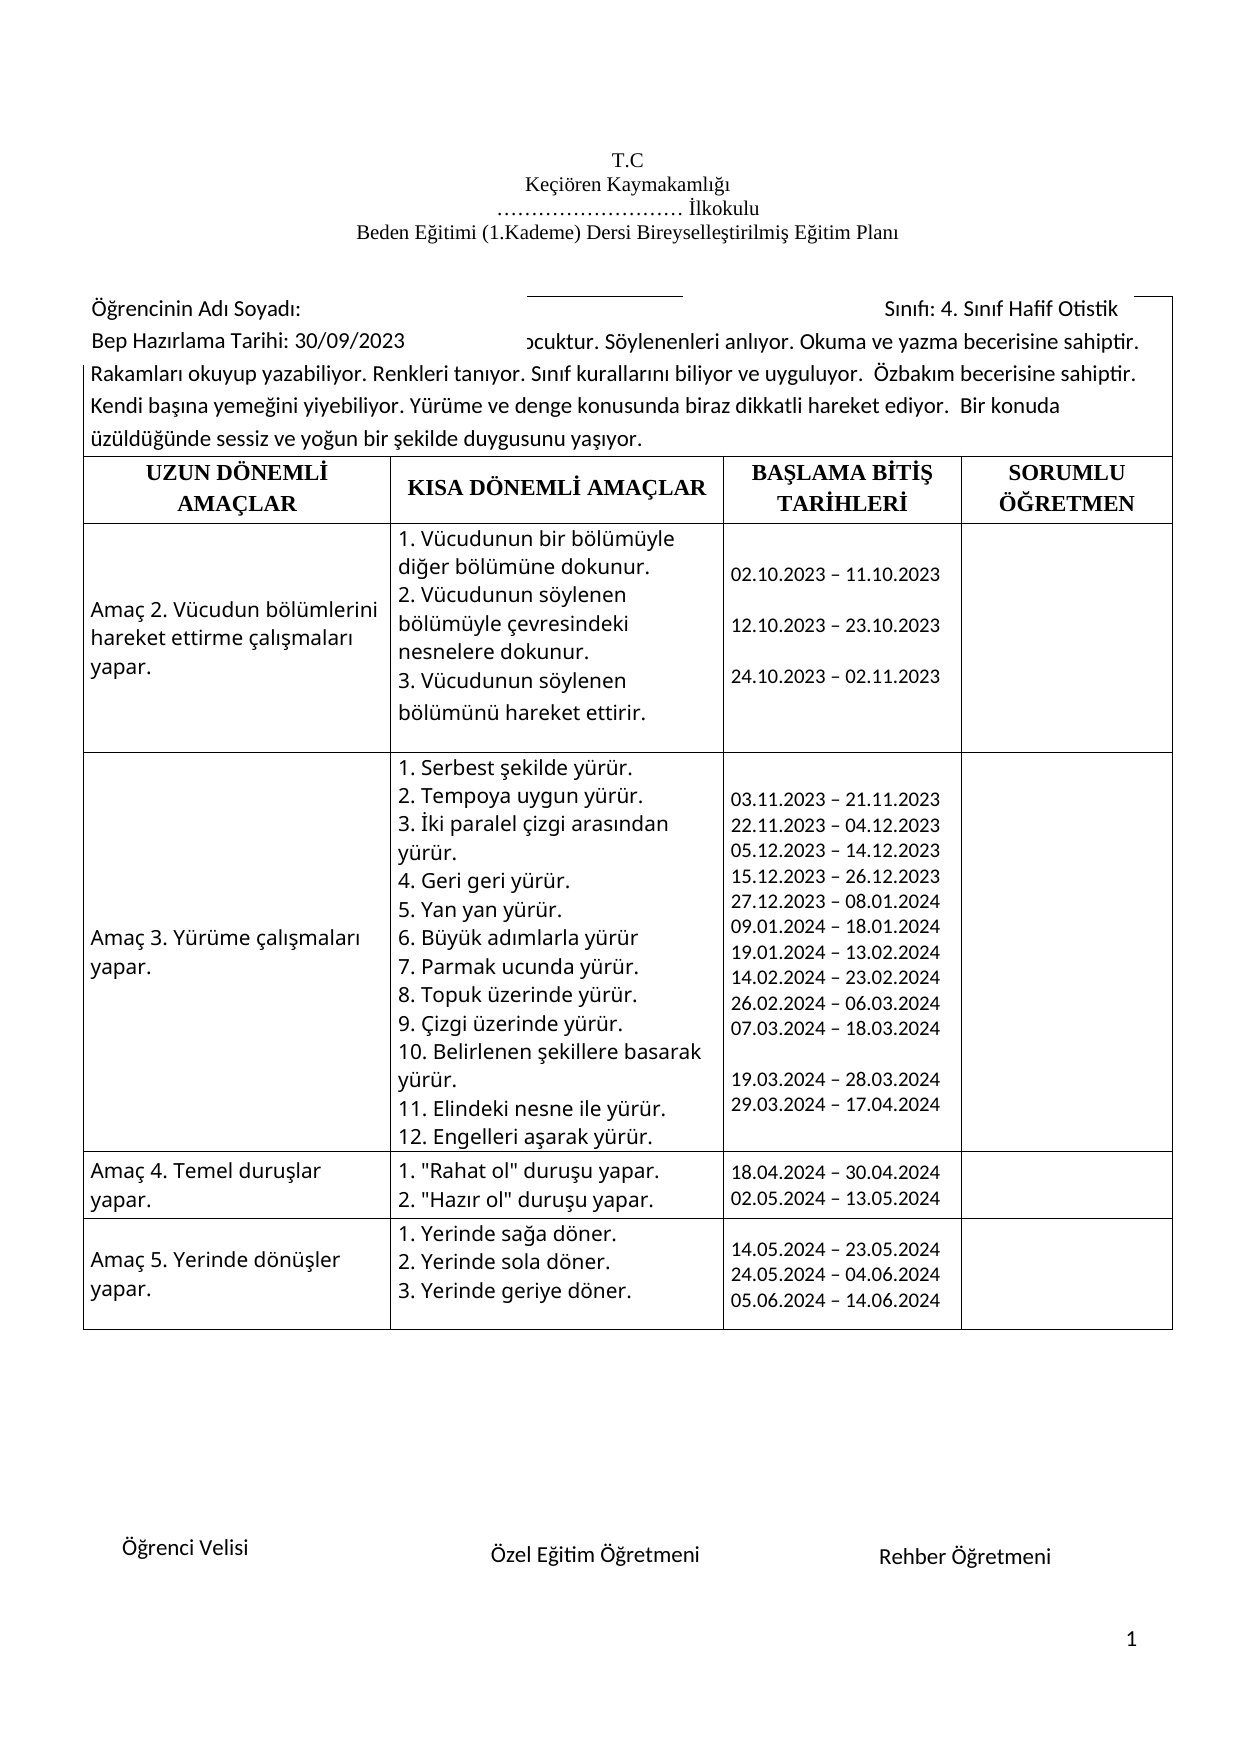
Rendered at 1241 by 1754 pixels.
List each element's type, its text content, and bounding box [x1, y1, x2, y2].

table_cell 1. "Rahat ol" duruşu yapar. 2. "Hazır ol" duruşu yapar. [391, 1152, 723, 1218]
text Keçiören Kaymakamlığı [118, 172, 1137, 196]
table_cell KISA DÖNEMLİ AMAÇLAR [391, 457, 723, 523]
table_cell UZUN DÖNEMLİ AMAÇLAR [84, 457, 390, 523]
table_cell Amaç 4. Temel duruşlar yapar. [84, 1152, 390, 1218]
table_cell 18.04.2024 – 30.04.2024 02.05.2024 – 13.05.2024 [724, 1152, 961, 1218]
table_cell 02.10.2023 – 11.10.2023 12.10.2023 – 23.10.2023 24.10.2023 – 02.11.2023 [724, 524, 961, 752]
table_cell [962, 524, 1172, 752]
table_cell 1. Serbest şekilde yürür. 2. Tempoya uygun yürür. 3. İki paralel çizgi arasından yürür. 4. Geri geri yürür. 5. Yan yan yürür. 6. Büyük adımlarla yürür 7. Parmak ucunda yürür. 8. Topuk üzerinde yürür. 9. Çizgi üzerinde yürür. 10. Belirlenen şekillere basarak yürür. 11. Elindeki nesne ile yürür. 12. Engelleri aşarak yürür. [391, 753, 723, 1151]
table_cell 14.05.2024 – 23.05.2024 24.05.2024 – 04.06.2024 05.06.2024 – 14.06.2024 [724, 1219, 961, 1329]
table_cell [962, 1219, 1172, 1329]
text Beden Eğitimi (1.Kademe) Dersi Bireyselleştirilmiş Eğitim Planı [118, 220, 1137, 244]
table_cell BAŞLAMA BİTİŞ TARİHLERİ [724, 457, 961, 523]
text ……………………… İlkokulu [118, 196, 1137, 220]
table_cell 03.11.2023 – 21.11.2023 22.11.2023 – 04.12.2023 05.12.2023 – 14.12.2023 15.12.2023 – 26.12.2023 27.12.2023 – 08.01.2024 09.01.2024 – 18.01.2024 19.01.2024 – 13.02.2024 14.02.2024 – 23.02.2024 26.02.2024 – 06.03.2024 07.03.2024 – 18.03.2024 19.03.2024 – 28.03.2024 29.03.2024 – 17.04.2024 [724, 753, 961, 1151]
table_cell Amaç 2. Vücudun bölümlerini hareket ettirme çalışmaları yapar. [84, 524, 390, 752]
table_cell Amaç 3. Yürüme çalışmaları yapar. [84, 753, 390, 1151]
table_cell [962, 1152, 1172, 1218]
text T.C [118, 148, 1137, 172]
table_cell [962, 753, 1172, 1151]
table_header Öğrencinin Şu Anki Performans Düzeyi: ……………………………….. 9 yaşında bir erkek çocuktur. Söylenenleri anlıyor. Okuma ve yazma becerisine sahiptir. Rakamları okuyup yazabiliyor. Renkleri tanıyor. Sınıf kurallarını biliyor ve uyguluyor. Özbakım becerisine sahiptir. Kendi başına yemeğini yiyebiliyor. Yürüme ve denge konusunda biraz dikkatli hareket ediyor. Bir konuda üzüldüğünde sessiz ve yoğun bir şekilde duygusunu yaşıyor. [84, 297, 1172, 456]
table_cell 1. Yerinde sağa döner. 2. Yerinde sola döner. 3. Yerinde geriye döner. [391, 1219, 723, 1329]
table_cell Amaç 5. Yerinde dönüşler yapar. [84, 1219, 390, 1329]
table_cell SORUMLU ÖĞRETMEN [962, 457, 1172, 523]
table_cell 1. Vücudunun bir bölümüyle diğer bölümüne dokunur. 2. Vücudunun söylenen bölümüyle çevresindeki nesnelere dokunur. 3. Vücudunun söylenen bölümünü hareket ettirir. [391, 524, 723, 752]
